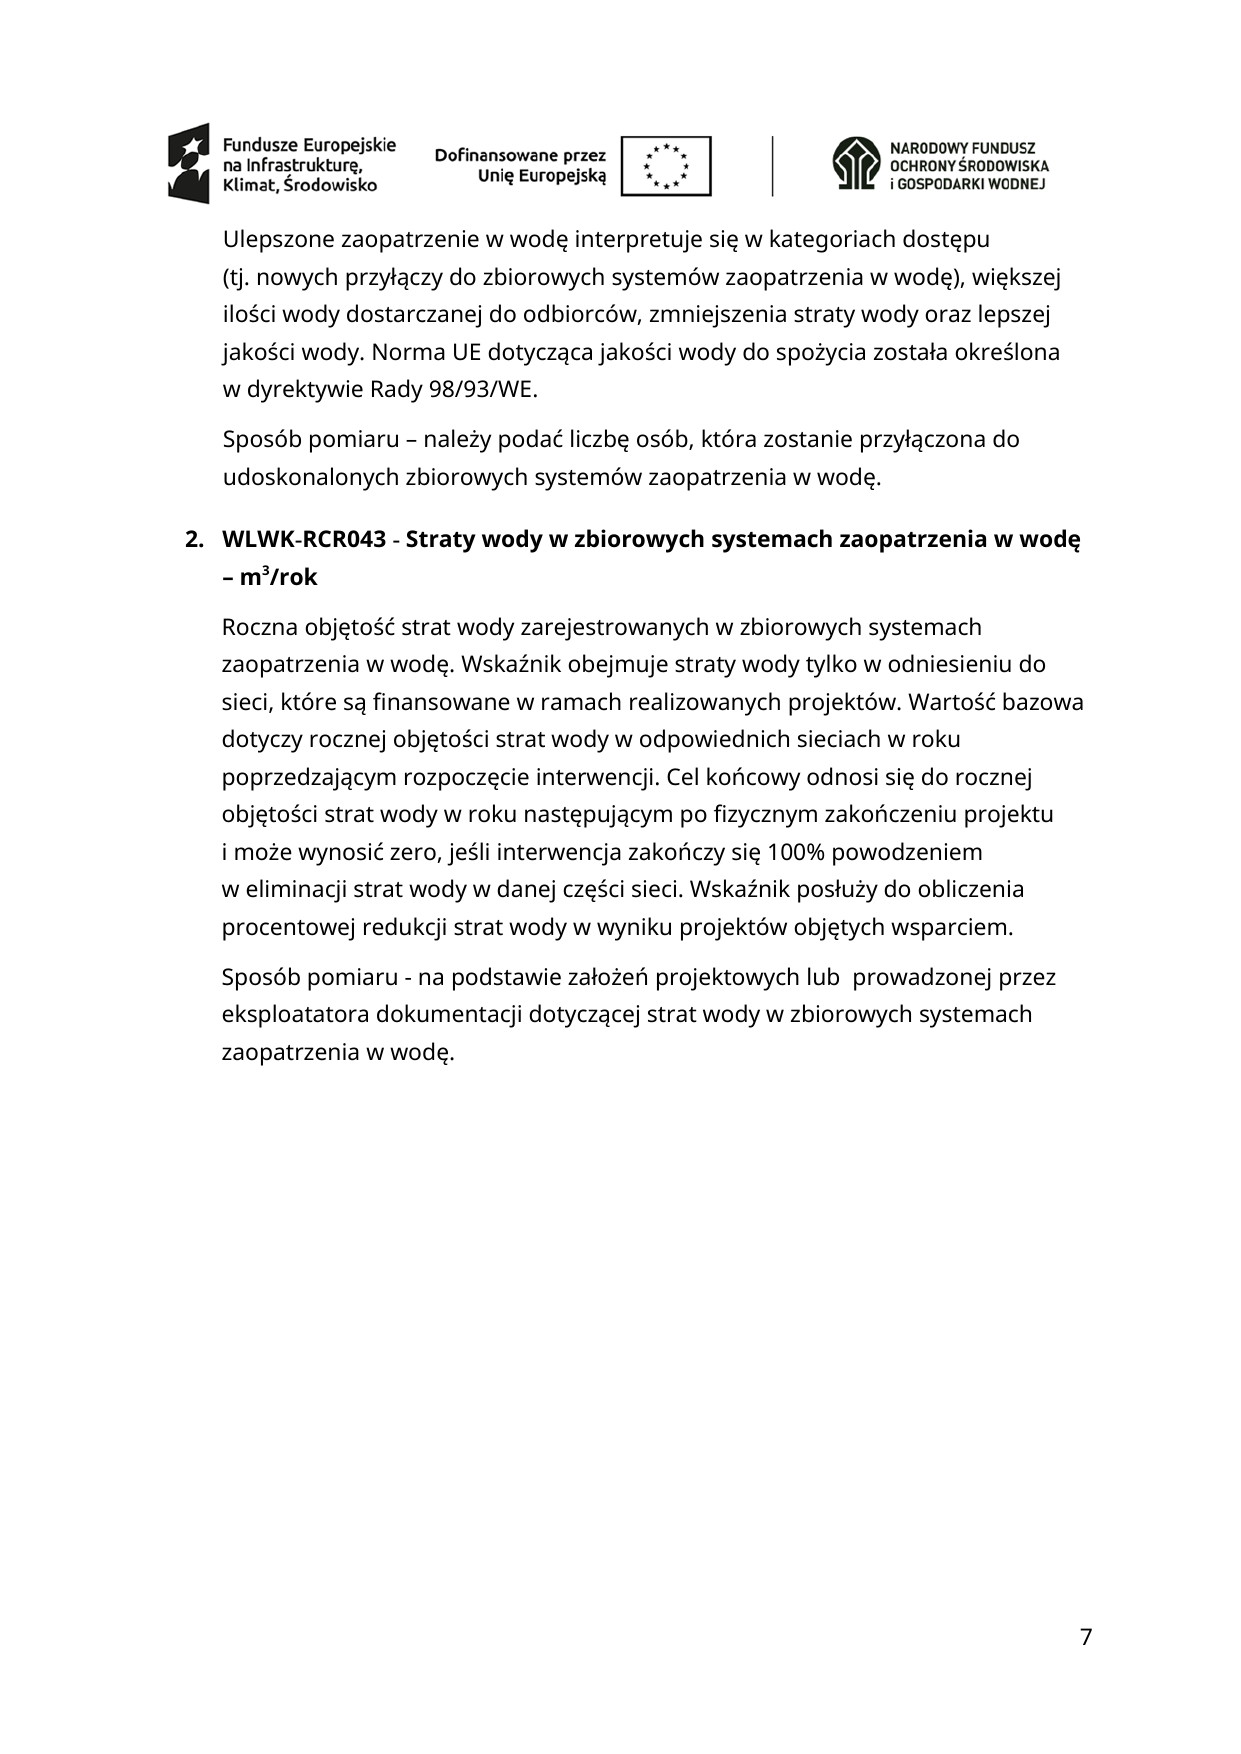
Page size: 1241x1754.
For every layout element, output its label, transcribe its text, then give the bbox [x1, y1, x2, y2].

picture [148, 102, 1093, 224]
text Roczna objętość strat wody zarejestrowanych w zbiorowych systemach zaopatrzenia w wodę. Wskaźnik obejmuje straty wody tylko w odniesieniu do sieci, które są finansowane w ramach realizowanych projektów. Wartość bazowa dotyczy rocznej objętości strat wody w odpowiednich sieciach w roku poprzedzającym rozpoczęcie interwencji. Cel końcowy odnosi się do rocznej objętości strat wody w roku następującym po fizycznym zakończeniu projektu i może wynosić zero, jeśli interwencja zakończy się 100% powodzeniem w eliminacji strat wody w danej części sieci. Wskaźnik posłuży do obliczenia procentowej redukcji strat wody w wyniku projektów objętych wsparciem. [221, 611, 1093, 942]
list WLWK‐RCR043 ‐ Straty wody w zbiorowych systemach zaopatrzenia w wodę – m3/rok [185, 523, 1093, 592]
list Sposób pomiaru – należy podać liczbę osób, która zostanie przyłączona do udoskonalonych zbiorowych systemów zaopatrzenia w wodę. [223, 423, 1093, 492]
text Sposób pomiaru - na podstawie założeń projektowych lub prowadzonej przez eksploatatora dokumentacji dotyczącej strat wody w zbiorowych systemach zaopatrzenia w wodę. [221, 961, 1093, 1067]
